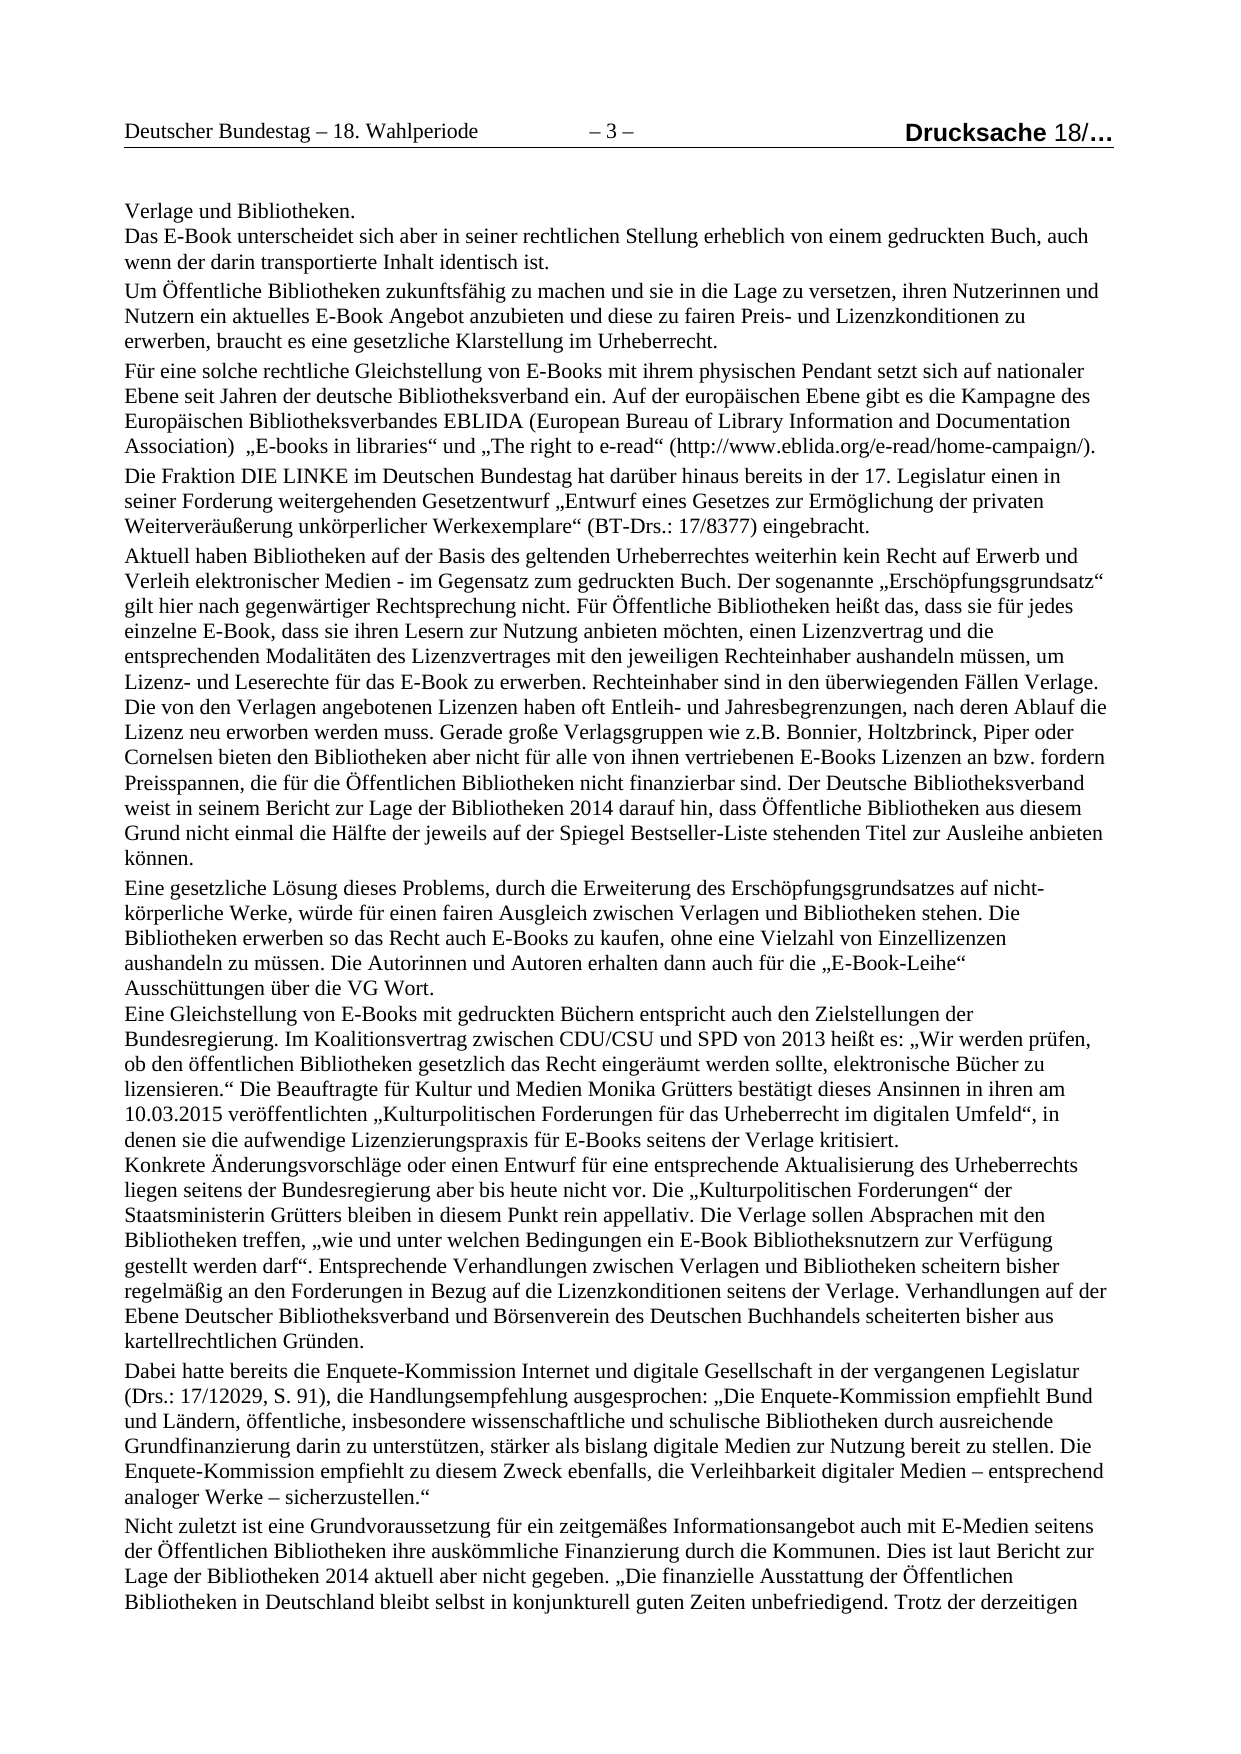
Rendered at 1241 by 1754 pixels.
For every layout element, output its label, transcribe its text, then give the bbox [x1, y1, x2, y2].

text Eine gesetzliche Lösung dieses Problems, durch die Erweiterung des Erschöpfungsgrundsatzes auf nicht-körperliche Werke, würde für einen fairen Ausgleich zwischen Verlagen und Bibliotheken stehen. Die Bibliotheken erwerben so das Recht auch E-Books zu kaufen, ohne eine Vielzahl von Einzellizenzen aushandeln zu müssen. Die Autorinnen und Autoren erhalten dann auch für die „E-Book-Leihe“ Ausschüttungen über die VG Wort. Eine Gleichstellung von E-Books mit gedruckten Büchern entspricht auch den Zielstellungen der Bundesregierung. Im Koalitionsvertrag zwischen CDU/CSU und SPD von 2013 heißt es: „Wir werden prüfen, ob den öffentlichen Bibliotheken gesetzlich das Recht eingeräumt werden sollte, elektronische Bücher zu lizensieren.“ Die Beauftragte für Kultur und Medien Monika Grütters bestätigt dieses Ansinnen in ihren am 10.03.2015 veröffentlichten „Kulturpolitischen Forderungen für das Urheberrecht im digitalen Umfeld“, in denen sie die aufwendige Lizenzierungspraxis für E-Books seitens der Verlage kritisiert. Konkrete Änderungsvorschläge oder einen Entwurf für eine entsprechende Aktualisierung des Urheberrechts liegen seitens der Bundesregierung aber bis heute nicht vor. Die „Kulturpolitischen Forderungen“ der Staatsministerin Grütters bleiben in diesem Punkt rein appellativ. Die Verlage sollen Absprachen mit den Bibliotheken treffen, „wie und unter welchen Bedingungen ein E-Book Bibliotheksnutzern zur Verfügung gestellt werden darf“. Entsprechende Verhandlungen zwischen Verlagen und Bibliotheken scheitern bisher regelmäßig an den Forderungen in Bezug auf die Lizenzkonditionen seitens der Verlage. Verhandlungen auf der Ebene Deutscher Bibliotheksverband und Börsenverein des Deutschen Buchhandels scheiterten bisher aus kartellrechtlichen Gründen. [124, 874, 1110, 1353]
text Aktuell haben Bibliotheken auf der Basis des geltenden Urheberrechtes weiterhin kein Recht auf Erwerb und Verleih elektronischer Medien - im Gegensatz zum gedruckten Buch. Der sogenannte „Erschöpfungsgrundsatz“ gilt hier nach gegenwärtiger Rechtsprechung nicht. Für Öffentliche Bibliotheken heißt das, dass sie für jedes einzelne E-Book, dass sie ihren Lesern zur Nutzung anbieten möchten, einen Lizenzvertrag und die entsprechenden Modalitäten des Lizenzvertrages mit den jeweiligen Rechteinhaber aushandeln müssen, um Lizenz- und Leserechte für das E-Book zu erwerben. Rechteinhaber sind in den überwiegenden Fällen Verlage. Die von den Verlagen angebotenen Lizenzen haben oft Entleih- und Jahresbegrenzungen, nach deren Ablauf die Lizenz neu erworben werden muss. Gerade große Verlagsgruppen wie z.B. Bonnier, Holtzbrinck, Piper oder Cornelsen bieten den Bibliotheken aber nicht für alle von ihnen vertriebenen E-Books Lizenzen an bzw. fordern Preisspannen, die für die Öffentlichen Bibliotheken nicht finanzierbar sind. Der Deutsche Bibliotheksverband weist in seinem Bericht zur Lage der Bibliotheken 2014 darauf hin, dass Öffentliche Bibliotheken aus diesem Grund nicht einmal die Hälfte der jeweils auf der Spiegel Bestseller-Liste stehenden Titel zur Ausleihe anbieten können. [124, 543, 1110, 870]
text Um Öffentliche Bibliotheken zukunftsfähig zu machen und sie in die Lage zu versetzen, ihren Nutzerinnen und Nutzern ein aktuelles E-Book Angebot anzubieten und diese zu fairen Preis- und Lizenzkonditionen zu erwerben, braucht es eine gesetzliche Klarstellung im Urheberrecht. [124, 278, 1110, 354]
text Die Fraktion DIE LINKE im Deutschen Bundestag hat darüber hinaus bereits in der 17. Legislatur einen in seiner Forderung weitergehenden Gesetzentwurf „Entwurf eines Gesetzes zur Ermöglichung der privaten Weiterveräußerung unkörperlicher Werkexemplare“ (BT-Drs.: 17/8377) eingebracht. [124, 463, 1110, 538]
text Dabei hatte bereits die Enquete-Kommission Internet und digitale Gesellschaft in der vergangenen Legislatur (Drs.: 17/12029, S. 91), die Handlungsempfehlung ausgesprochen: „Die Enquete-Kommission empfiehlt Bund und Ländern, öffentliche, insbesondere wissenschaftliche und schulische Bibliotheken durch ausreichende Grundfinanzierung darin zu unterstützen, stärker als bislang digitale Medien zur Nutzung bereit zu stellen. Die Enquete-Kommission empfiehlt zu diesem Zweck ebenfalls, die Verleihbarkeit digitaler Medien – entsprechend analoger Werke – sicherzustellen.“ [124, 1358, 1110, 1509]
text Für eine solche rechtliche Gleichstellung von E-Books mit ihrem physischen Pendant setzt sich auf nationaler Ebene seit Jahren der deutsche Bibliotheksverband ein. Auf der europäischen Ebene gibt es die Kampagne des Europäischen Bibliotheksverbandes EBLIDA (European Bureau of Library Information and Documentation Association) „E-books in libraries“ und „The right to e-read“ (http://www.eblida.org/e-read/home-campaign/). [124, 358, 1110, 459]
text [124, 1513, 1110, 1614]
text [124, 198, 1110, 274]
